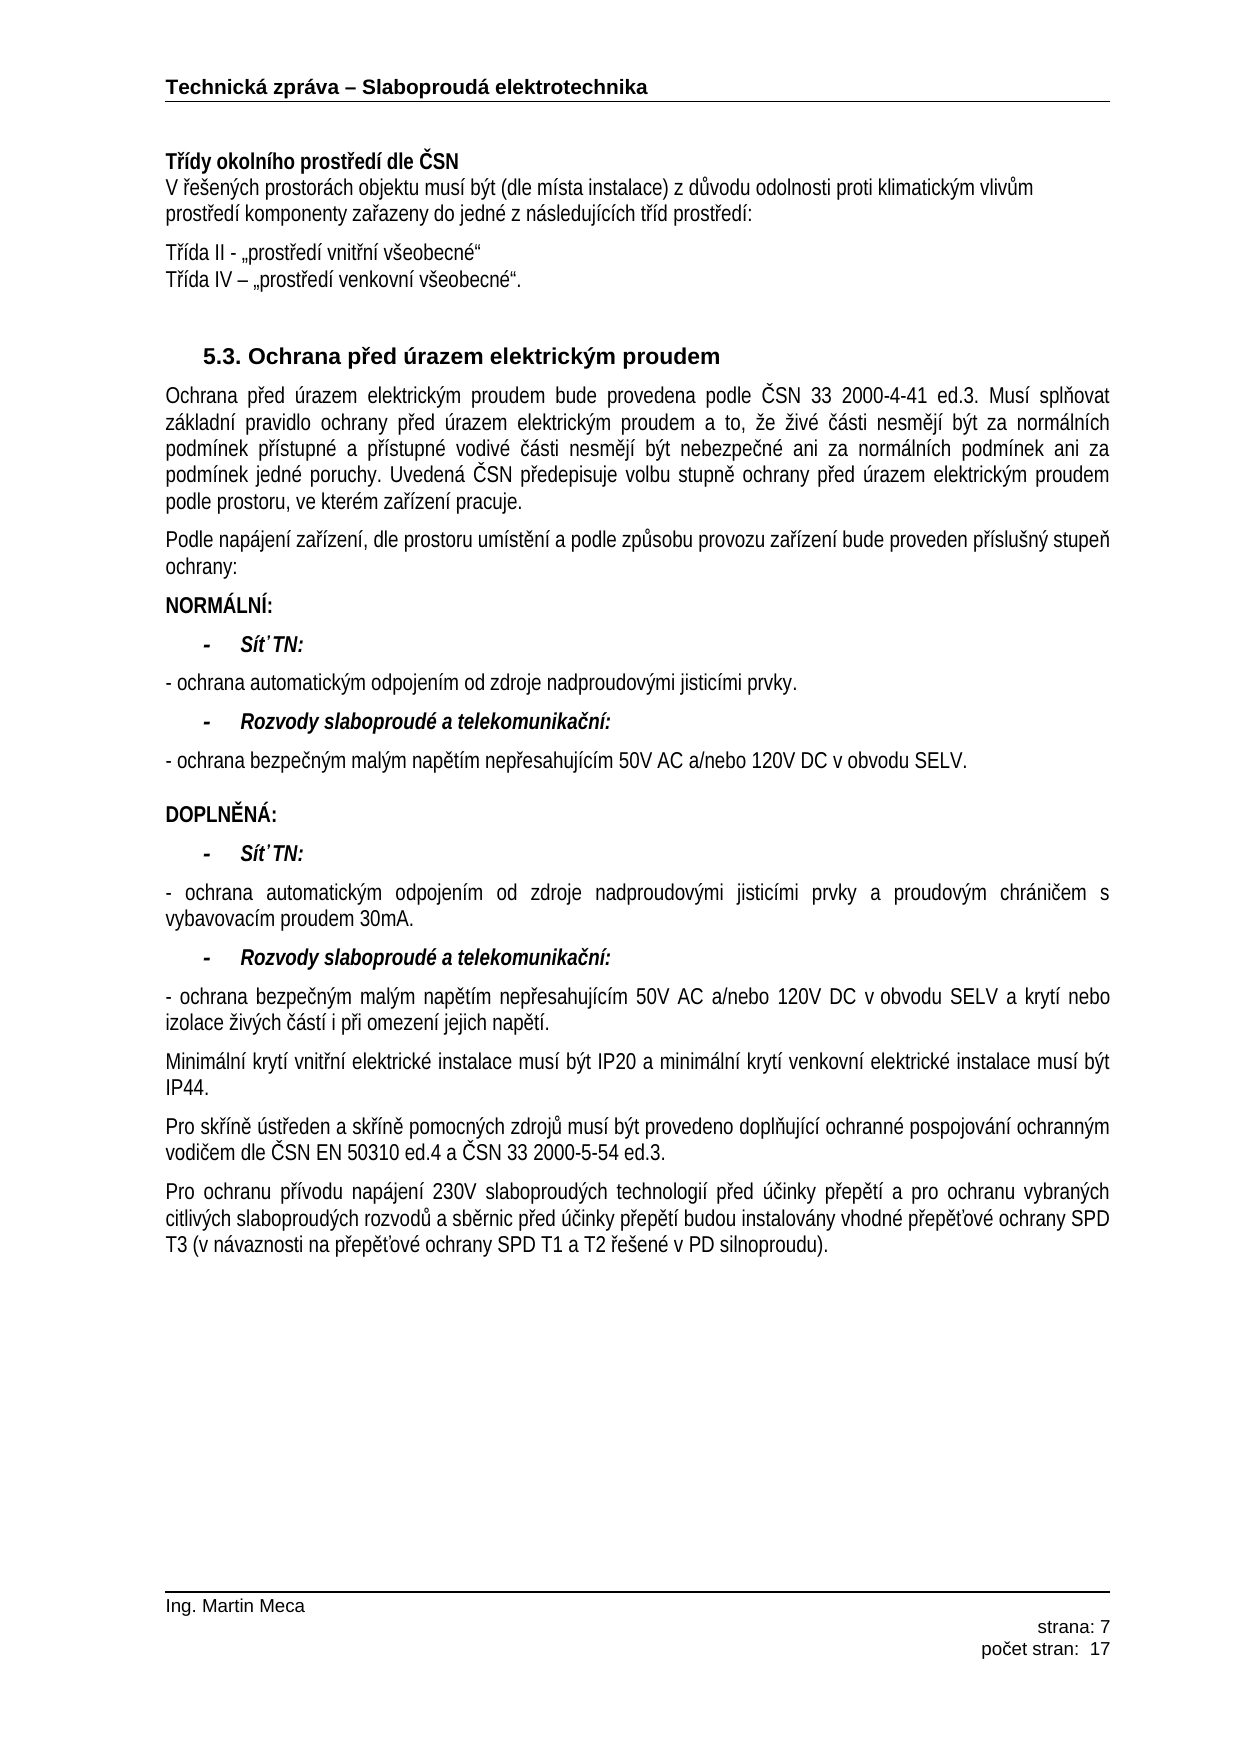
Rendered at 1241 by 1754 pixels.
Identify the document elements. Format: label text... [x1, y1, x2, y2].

text - ochrana automatickým odpojením od zdroje nadproudovými jisticími prvky. [165, 669, 1110, 696]
text Ochrana před úrazem elektrickým proudem bude provedena podle ČSN 33 2000-4-41 ed.3. Musí splňovat základní pravidlo ochrany před úrazem elektrickým proudem a to, že živé části nesmějí být za normálních podmínek přístupné a přístupné vodivé části nesmějí být nebezpečné ani za normálních podmínek ani za podmínek jedné poruchy. Uvedená ČSN předepisuje volbu stupně ochrany před úrazem elektrickým proudem podle prostoru, ve kterém zařízení pracuje. [165, 382, 1110, 514]
text Minimální krytí vnitřní elektrické instalace musí být IP20 a minimální krytí venkovní elektrické instalace musí být IP44. [165, 1048, 1110, 1101]
text - ochrana bezpečným malým napětím nepřesahujícím 50V AC a/nebo 120V DC v obvodu SELV. [165, 747, 1110, 773]
text Třídy okolního prostředí dle ČSN [165, 148, 1110, 174]
text Pro ochranu přívodu napájení 230V slaboproudých technologií před účinky přepětí a pro ochranu vybraných citlivých slaboproudých rozvodů a sběrnic před účinky přepětí budou instalovány vhodné přepěťové ochrany SPD T3 (v návaznosti na přepěťové ochrany SPD T1 a T2 řešené v PD silnoproudu). [165, 1178, 1110, 1257]
text Třída IV – „prostředí venkovní všeobecné“. [165, 266, 1110, 292]
text Pro skříně ústředen a skříně pomocných zdrojů musí být provedeno doplňující ochranné pospojování ochranným vodičem dle ČSN EN 50310 ed.4 a ČSN 33 2000-5-54 ed.3. [165, 1113, 1110, 1166]
text NORMÁLNÍ: [165, 592, 1110, 618]
text V řešených prostorách objektu musí být (dle místa instalace) z důvodu odolnosti proti klimatickým vlivům prostředí komponenty zařazeny do jedné z následujících tříd prostředí: [165, 174, 1110, 227]
list Rozvody slaboproudé a telekomunikační: [203, 708, 1110, 734]
text - ochrana automatickým odpojením od zdroje nadproudovými jisticími prvky a proudovým chráničem s vybavovacím proudem 30mA. [165, 878, 1110, 931]
list Síť TN: [203, 840, 1110, 866]
list Síť TN: [203, 631, 1110, 657]
text DOPLNĚNÁ: [165, 801, 1110, 827]
list Rozvody slaboproudé a telekomunikační: [203, 944, 1110, 970]
text Podle napájení zařízení, dle prostoru umístění a podle způsobu provozu zařízení bude proveden příslušný stupeň ochrany: [165, 526, 1110, 579]
text - ochrana bezpečným malým napětím nepřesahujícím 50V AC a/nebo 120V DC v obvodu SELV a krytí nebo izolace živých částí i při omezení jejich napětí. [165, 983, 1110, 1035]
text Třída II - „prostředí vnitřní všeobecné“ [165, 239, 1110, 266]
text Ochrana před úrazem elektrickým proudem [203, 343, 1110, 370]
